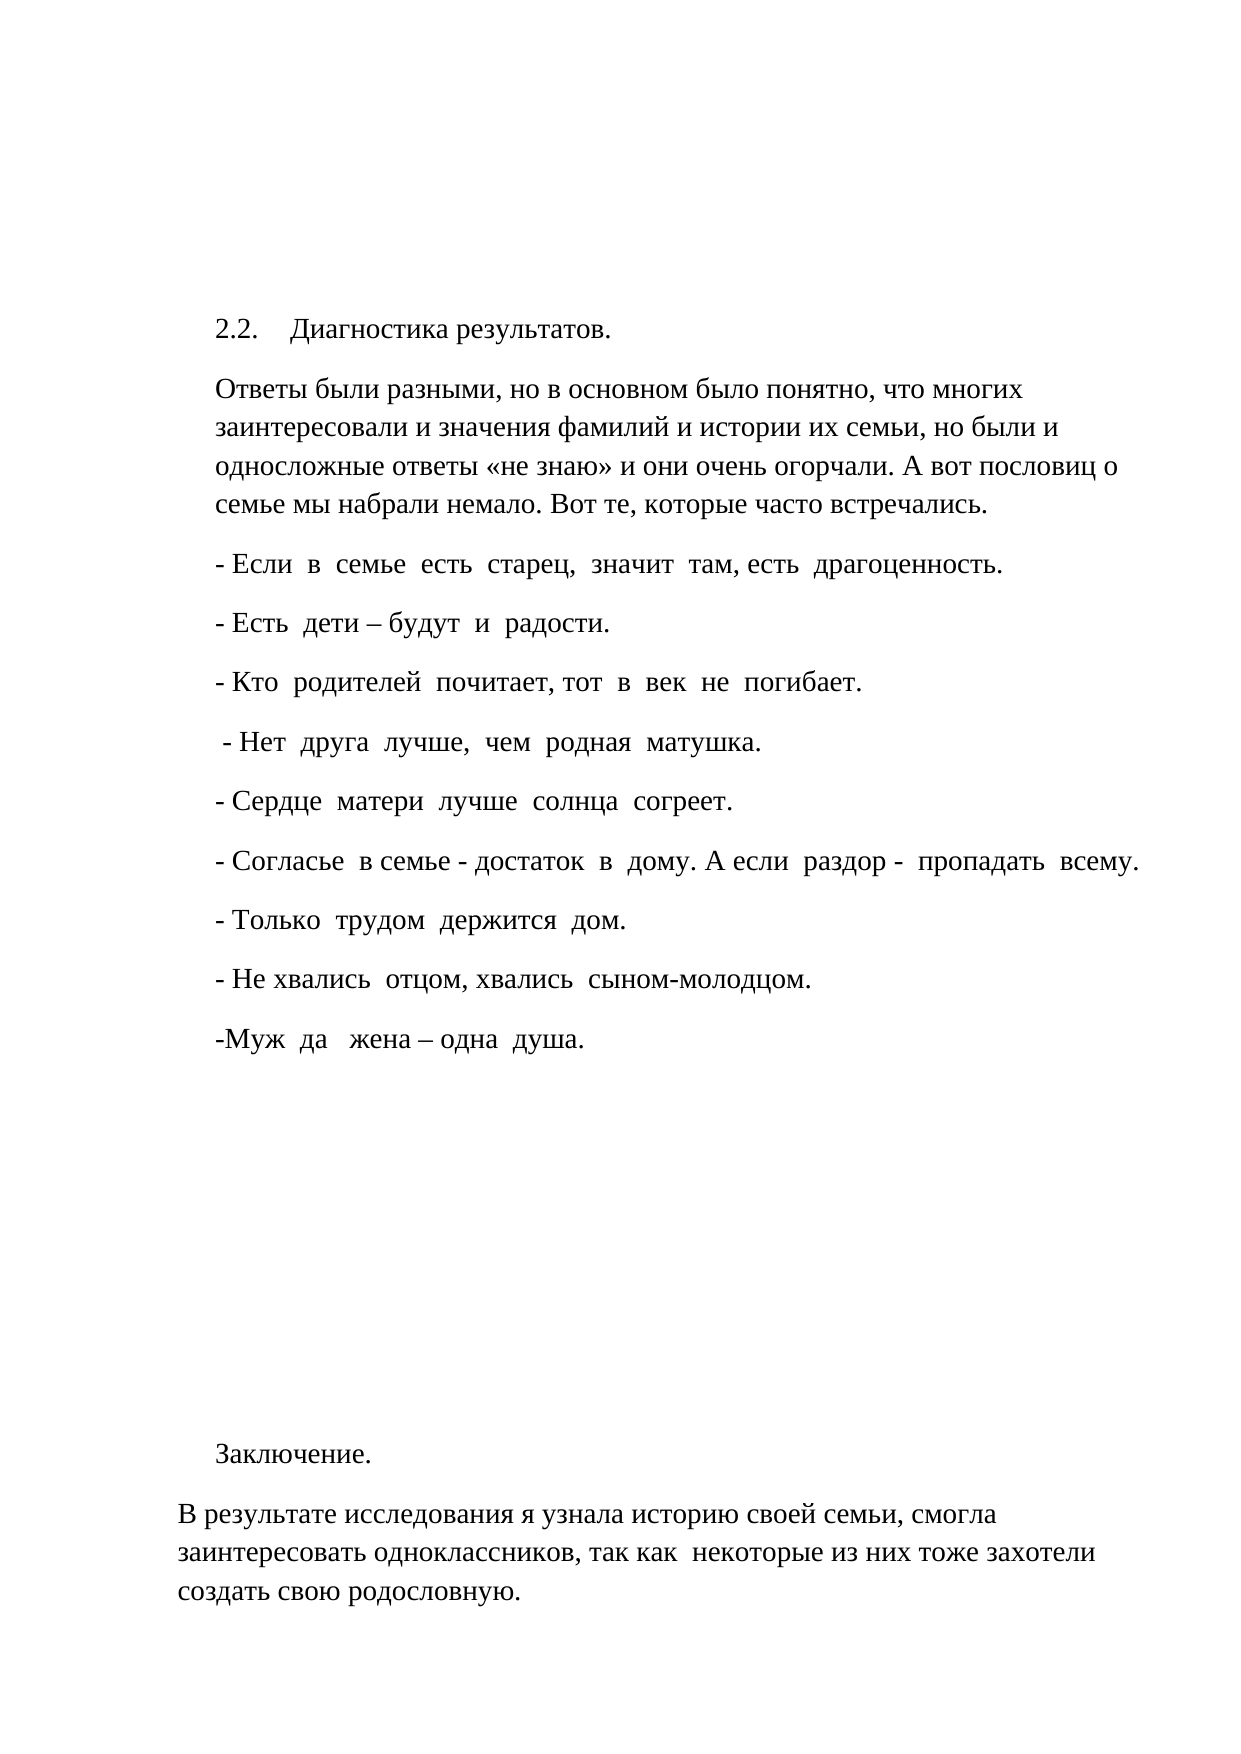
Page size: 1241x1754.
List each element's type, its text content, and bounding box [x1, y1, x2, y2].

text - Нет друга лучше, чем родная матушка. [215, 724, 1152, 757]
text Ответы были разными, но в основном было понятно, что многих заинтересовали и значения фамилий и истории их семьи, но были и односложные ответы «не знаю» и они очень огорчали. А вот пословиц о семье мы набрали немало. Вот те, которые часто встречались. [215, 371, 1152, 520]
text - Не хвались отцом, хвались сыном-молодцом. [215, 961, 1152, 995]
text В результате исследования я узнала историю своей семьи, смогла заинтересовать одноклассников, так как некоторые из них тоже захотели создать свою родословную. [177, 1496, 1152, 1606]
text - Сердце матери лучше солнца согреет. [215, 783, 1152, 817]
text - Если в семье есть старец, значит там, есть драгоценность. [215, 546, 1152, 579]
text -Муж да жена – одна душа. [215, 1021, 1152, 1054]
text - Есть дети – будут и радости. [215, 605, 1152, 639]
text Заключение. [215, 1436, 1152, 1470]
text - Кто родителей почитает, тот в век не погибает. [215, 664, 1152, 698]
text - Только трудом держится дом. [215, 902, 1152, 936]
list Диагностика результатов. [215, 311, 1152, 345]
text - Согласье в семье - достаток в дому. А если раздор - пропадать всему. [215, 843, 1152, 876]
